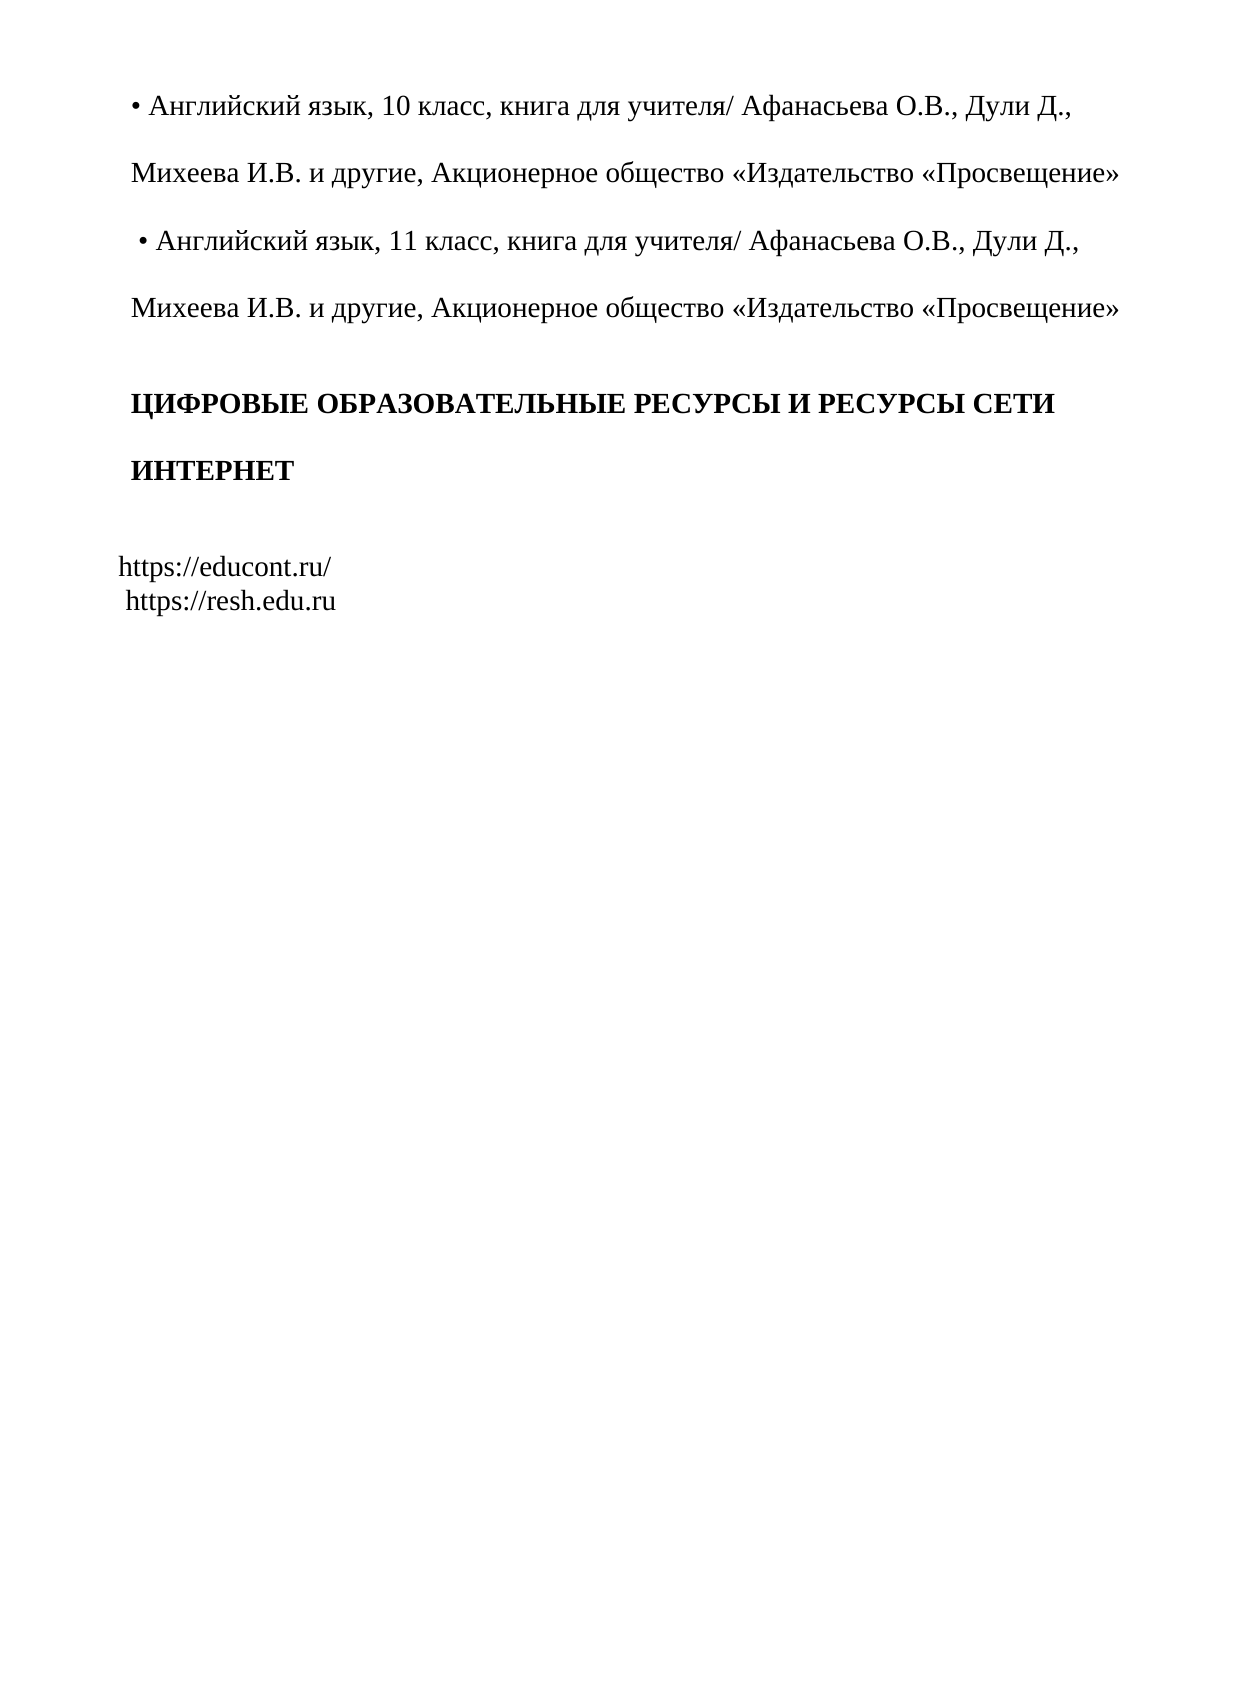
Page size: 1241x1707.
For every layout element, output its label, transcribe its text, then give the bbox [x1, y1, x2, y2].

text ​​‌https://educont.ru/ https://resh.edu.ru [118, 549, 1122, 616]
text ​‌• Английский язык, 10 класс, книга для учителя/ Афанасьева О.В., Дули Д., Михеева И.В. и другие, Акционерное общество «Издательство «Просвещение» • Английский язык, 11 класс, книга для учителя/ Афанасьева О.В., Дули Д., Михеева И.В. и другие, Акционерное общество «Издательство «Просвещение»‌​ [131, 88, 1122, 323]
text ЦИФРОВЫЕ ОБРАЗОВАТЕЛЬНЫЕ РЕСУРСЫ И РЕСУРСЫ СЕТИ ИНТЕРНЕТ [131, 386, 1122, 487]
